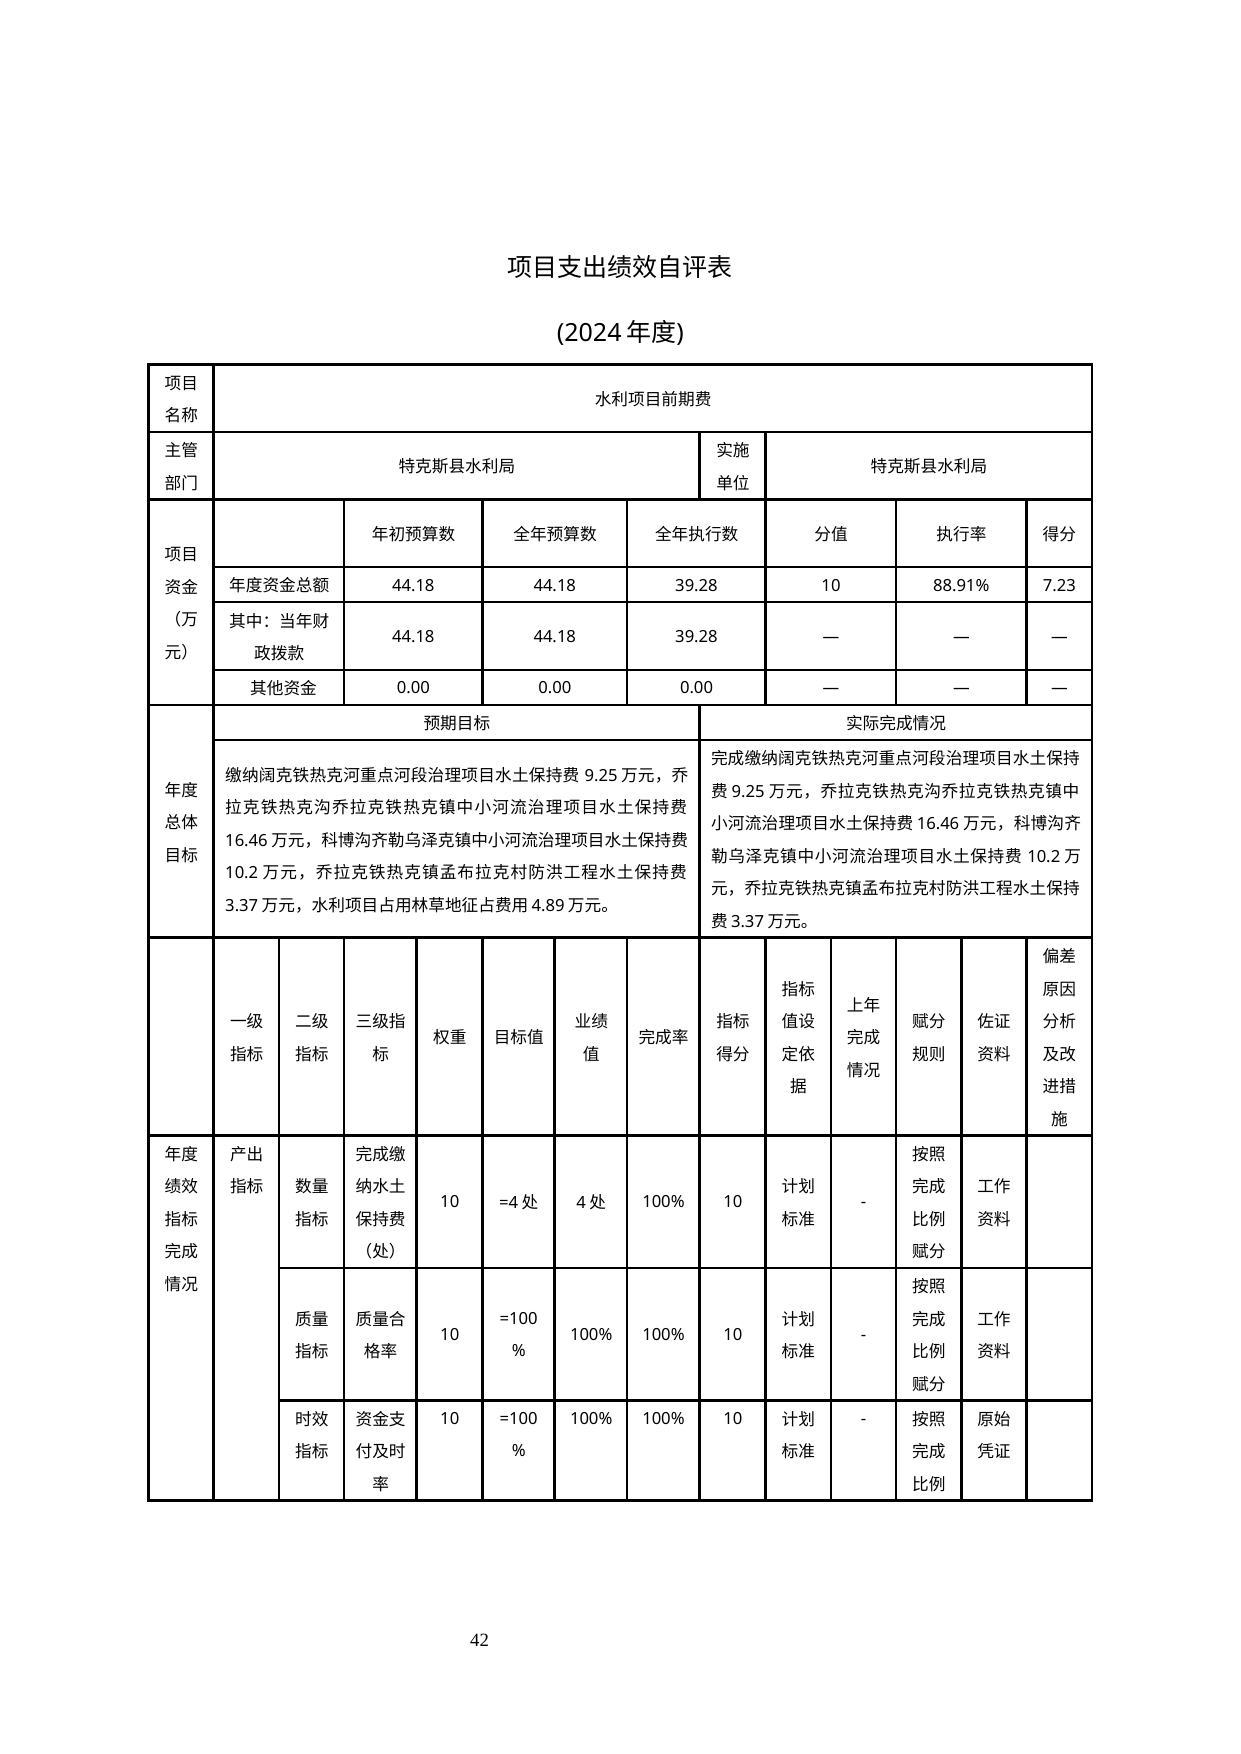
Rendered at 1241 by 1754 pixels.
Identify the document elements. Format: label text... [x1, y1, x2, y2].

table_cell 100% [556, 1269, 626, 1399]
table_cell 100% [628, 1269, 698, 1399]
table_cell 44.18 [484, 603, 626, 668]
table_cell 实施单位 [701, 433, 764, 498]
table_cell 预期目标 [215, 706, 698, 739]
table_cell 10 [767, 568, 895, 601]
table_cell 二级指标 [280, 939, 343, 1134]
table_cell 100% [556, 1402, 626, 1499]
table_cell [215, 501, 343, 566]
table_cell - [832, 1269, 895, 1399]
table_cell - [832, 1402, 895, 1499]
table_cell [1028, 1137, 1091, 1266]
table_cell 数量指标 [280, 1137, 343, 1266]
table_cell 分值 [767, 501, 895, 566]
table_cell 特克斯县水利局 [215, 433, 698, 498]
table_cell [1028, 1402, 1091, 1499]
table_cell 完成缴纳阔克铁热克河重点河段治理项目水土保持费9.25万元，乔拉克铁热克沟乔拉克铁热克镇中小河流治理项目水土保持费16.46万元，科博沟齐勒乌泽克镇中小河流治理项目水土保持费10.2万元，乔拉克铁热克镇孟布拉克村防洪工程水土保持费3.37万元。 [701, 741, 1091, 936]
table_cell 项目名称 [150, 366, 212, 431]
table_cell 权重 [418, 939, 481, 1134]
table_cell 质量指标 [280, 1269, 343, 1399]
table_cell 0.00 [628, 671, 764, 703]
table_cell [150, 939, 212, 1134]
table_cell — [767, 671, 895, 703]
table_cell 10 [418, 1137, 481, 1266]
table_cell 年度资金总额 [215, 568, 343, 601]
table_cell 按照完成比例赋分 [897, 1269, 960, 1399]
table_cell 工作资料 [963, 1137, 1025, 1266]
table_cell 指标值设定依据 [767, 939, 830, 1134]
table_cell — [767, 603, 895, 668]
table_cell 10 [701, 1137, 764, 1266]
table_cell 目标值 [484, 939, 553, 1134]
table_cell 原始凭证 [963, 1402, 1025, 1499]
table_cell 7.23 [1028, 568, 1091, 601]
table_cell 100% [628, 1137, 698, 1266]
table_cell 年度总体目标 [150, 706, 212, 936]
table_cell — [1028, 603, 1091, 668]
table_cell 4处 [556, 1137, 626, 1266]
table_cell 三级指标 [345, 939, 415, 1134]
table_cell 44.18 [484, 568, 626, 601]
table_cell 时效指标 [280, 1402, 343, 1499]
table_cell 10 [418, 1269, 481, 1399]
table_cell 39.28 [628, 568, 764, 601]
table_cell 44.18 [345, 603, 481, 668]
table_cell 上年完成情况 [832, 939, 895, 1134]
table_cell 指标得分 [701, 939, 764, 1134]
table_cell 全年预算数 [484, 501, 626, 566]
table_cell 执行率 [897, 501, 1025, 566]
table_cell 特克斯县水利局 [767, 433, 1091, 498]
table_cell 10 [701, 1269, 764, 1399]
table_cell 实际完成情况 [701, 706, 1091, 739]
table_cell =4处 [484, 1137, 553, 1266]
table_cell — [1028, 671, 1091, 703]
table_header 项目支出绩效自评表 [148, 233, 1092, 298]
table_cell 质量合格率 [345, 1269, 415, 1399]
table_cell 88.91% [897, 568, 1025, 601]
table_cell — [897, 671, 1025, 703]
table_cell 工作资料 [963, 1269, 1025, 1399]
table_cell 得分 [1028, 501, 1091, 566]
table_cell 其他资金 [215, 671, 343, 703]
table_cell 偏差原因分析及改进措施 [1028, 939, 1091, 1134]
table_cell 产出指标 [215, 1137, 278, 1499]
table_cell 计划标准 [767, 1269, 830, 1399]
table_cell 100% [628, 1402, 698, 1499]
table_cell 44.18 [345, 568, 481, 601]
table_cell 主管部门 [150, 433, 212, 498]
table_cell 年初预算数 [345, 501, 481, 566]
table_cell 项目资金（万元） [150, 501, 212, 703]
table_cell 计划标准 [767, 1137, 830, 1266]
table_cell 业绩值 [556, 939, 626, 1134]
table_cell 佐证资料 [963, 939, 1025, 1134]
table_cell 完成缴纳水土保持费（处） [345, 1137, 415, 1266]
table_cell 按照完成比例赋分 [897, 1402, 960, 1499]
table_cell (2024年度) [148, 298, 1092, 363]
table_cell 10 [701, 1402, 764, 1499]
table_cell 全年执行数 [628, 501, 764, 566]
table_cell =100% [484, 1269, 553, 1399]
table_cell 年度绩效指标完成情况 [150, 1137, 212, 1499]
table_cell 缴纳阔克铁热克河重点河段治理项目水土保持费9.25万元，乔拉克铁热克沟乔拉克铁热克镇中小河流治理项目水土保持费16.46万元，科博沟齐勒乌泽克镇中小河流治理项目水土保持费10.2万元，乔拉克铁热克镇孟布拉克村防洪工程水土保持费3.37万元，水利项目占用林草地征占费用4.89万元。 [215, 741, 698, 936]
table_cell [1028, 1269, 1091, 1399]
table_cell 其中：当年财政拨款 [215, 603, 343, 668]
table_cell — [897, 603, 1025, 668]
table_cell 一级指标 [215, 939, 278, 1134]
table_cell 资金支付及时率 [345, 1402, 415, 1499]
table_cell 水利项目前期费 [215, 366, 1091, 431]
table_cell 0.00 [484, 671, 626, 703]
table_cell 计划标准 [767, 1402, 830, 1499]
table_cell - [832, 1137, 895, 1266]
table_cell 完成率 [628, 939, 698, 1134]
table_cell 39.28 [628, 603, 764, 668]
table_cell 10 [418, 1402, 481, 1499]
table_cell =100% [484, 1402, 553, 1499]
table_cell 赋分规则 [897, 939, 960, 1134]
table_cell 按照完成比例赋分 [897, 1137, 960, 1266]
table_cell 0.00 [345, 671, 481, 703]
